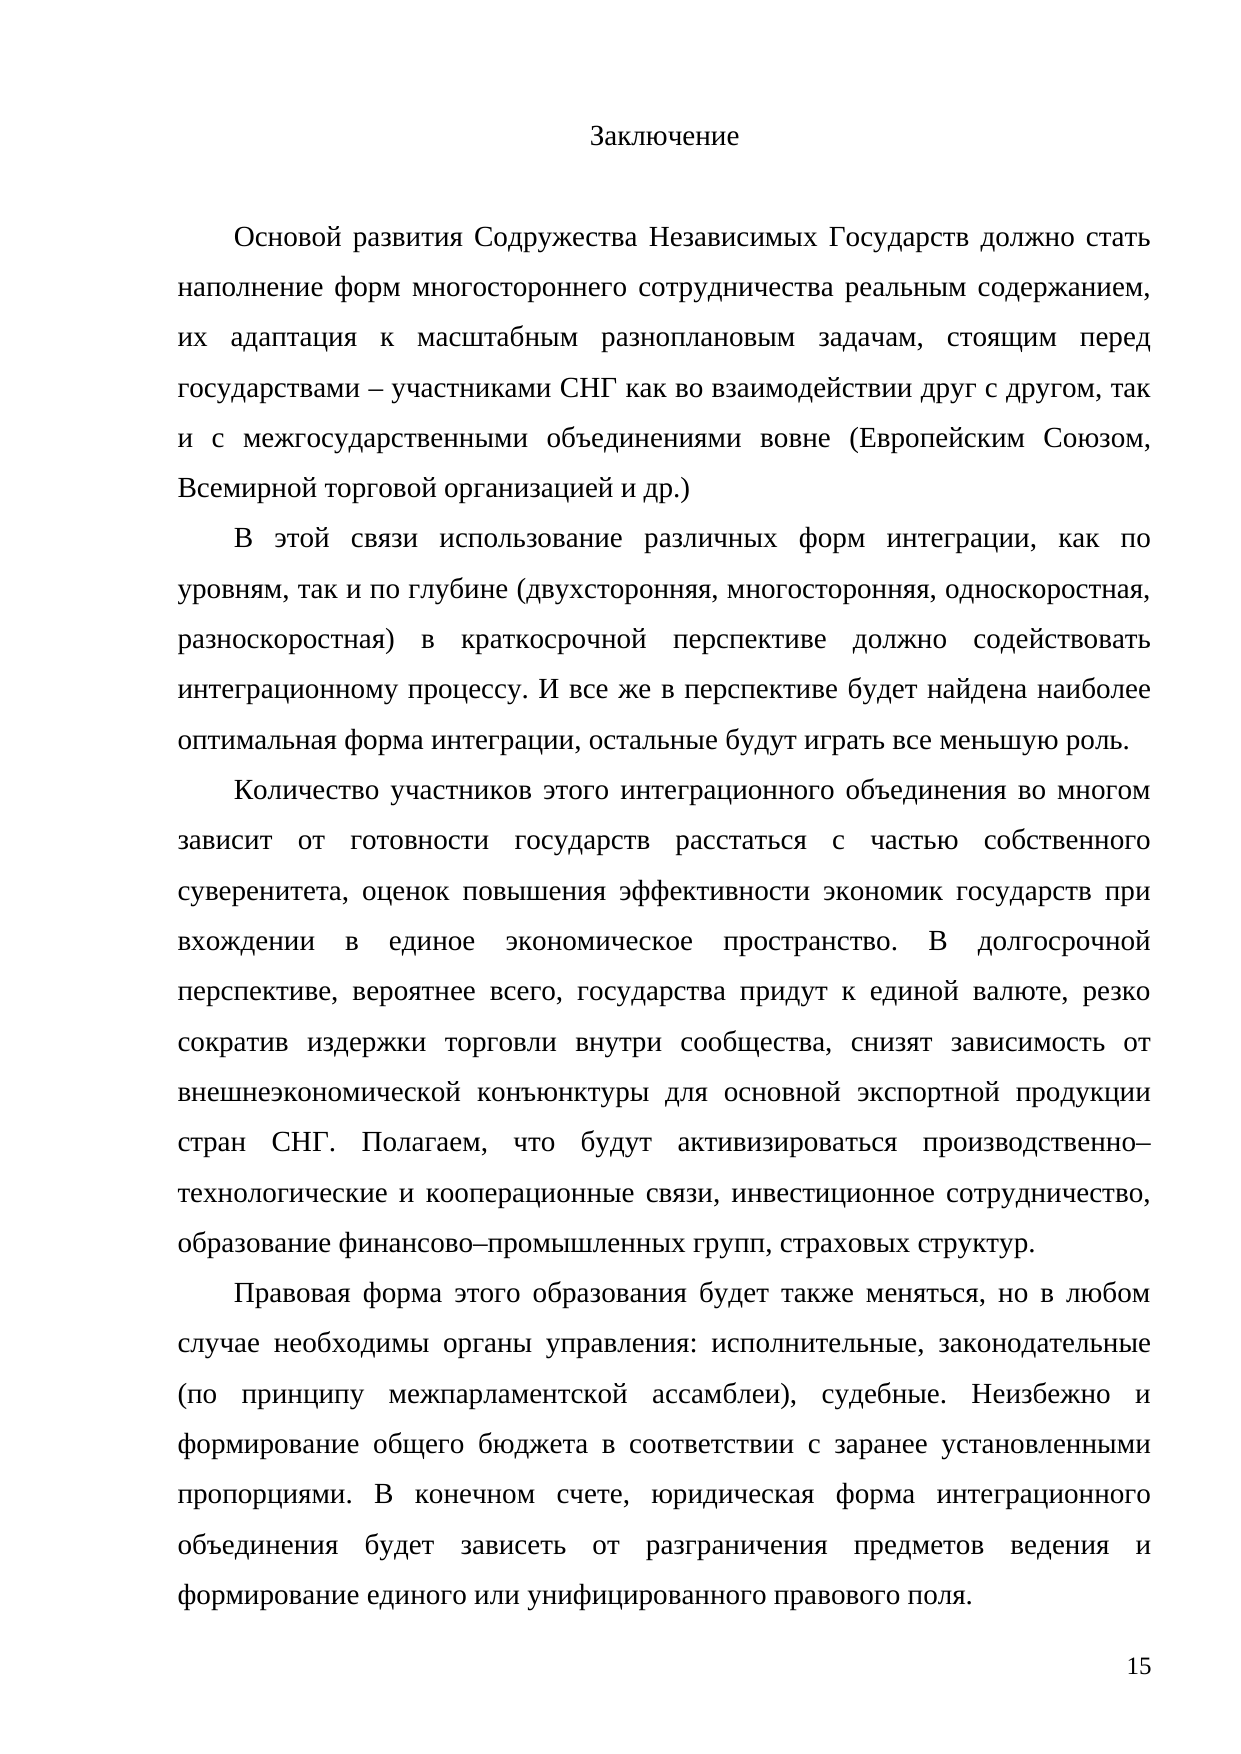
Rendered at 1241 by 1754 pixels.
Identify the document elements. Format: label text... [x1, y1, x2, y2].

text Правовая форма этого образования будет также меняться, но в любом случае необходимы органы управления: исполнительные, законодательные (по принципу межпарламентской ассамблеи), судебные. Неизбежно и формирование общего бюджета в соответствии с заранее установленными пропорциями. В конечном счете, юридическая форма интеграционного объединения будет зависеть от разграничения предметов ведения и формирование единого или унифицированного правового поля. [177, 1275, 1152, 1611]
text Заключение [177, 118, 1152, 152]
text В этой связи использование различных форм интеграции, как по уровням, так и по глубине (двухсторонняя, многосторонняя, односкоростная, разноскоростная) в краткосрочной перспективе должно содействовать интеграционному процессу. И все же в перспективе будет найдена наиболее оптимальная форма интеграции, остальные будут играть все меньшую роль. [177, 521, 1152, 755]
text Количество участников этого интеграционного объединения во многом зависит от готовности государств расстаться с частью собственного суверенитета, оценок повышения эффективности экономик государств при вхождении в единое экономическое пространство. В долгосрочной перспективе, вероятнее всего, государства придут к единой валюте, резко сократив издержки торговли внутри сообщества, снизят зависимость от внешнеэкономической конъюнктуры для основной экспортной продукции стран СНГ. Полагаем, что будут активизироваться производственно–технологические и кооперационные связи, инвестиционное сотрудничество, образование финансово–промышленных групп, страховых структур. [177, 772, 1152, 1258]
text Основой развития Содружества Независимых Государств должно стать наполнение форм многостороннего сотрудничества реальным содержанием, их адаптация к масштабным разноплановым задачам, стоящим перед государствами – участниками СНГ как во взаимодействии друг с другом, так и с межгосударственными объединениями вовне (Европейским Союзом, Всемирной торговой организацией и др.) [177, 219, 1152, 504]
